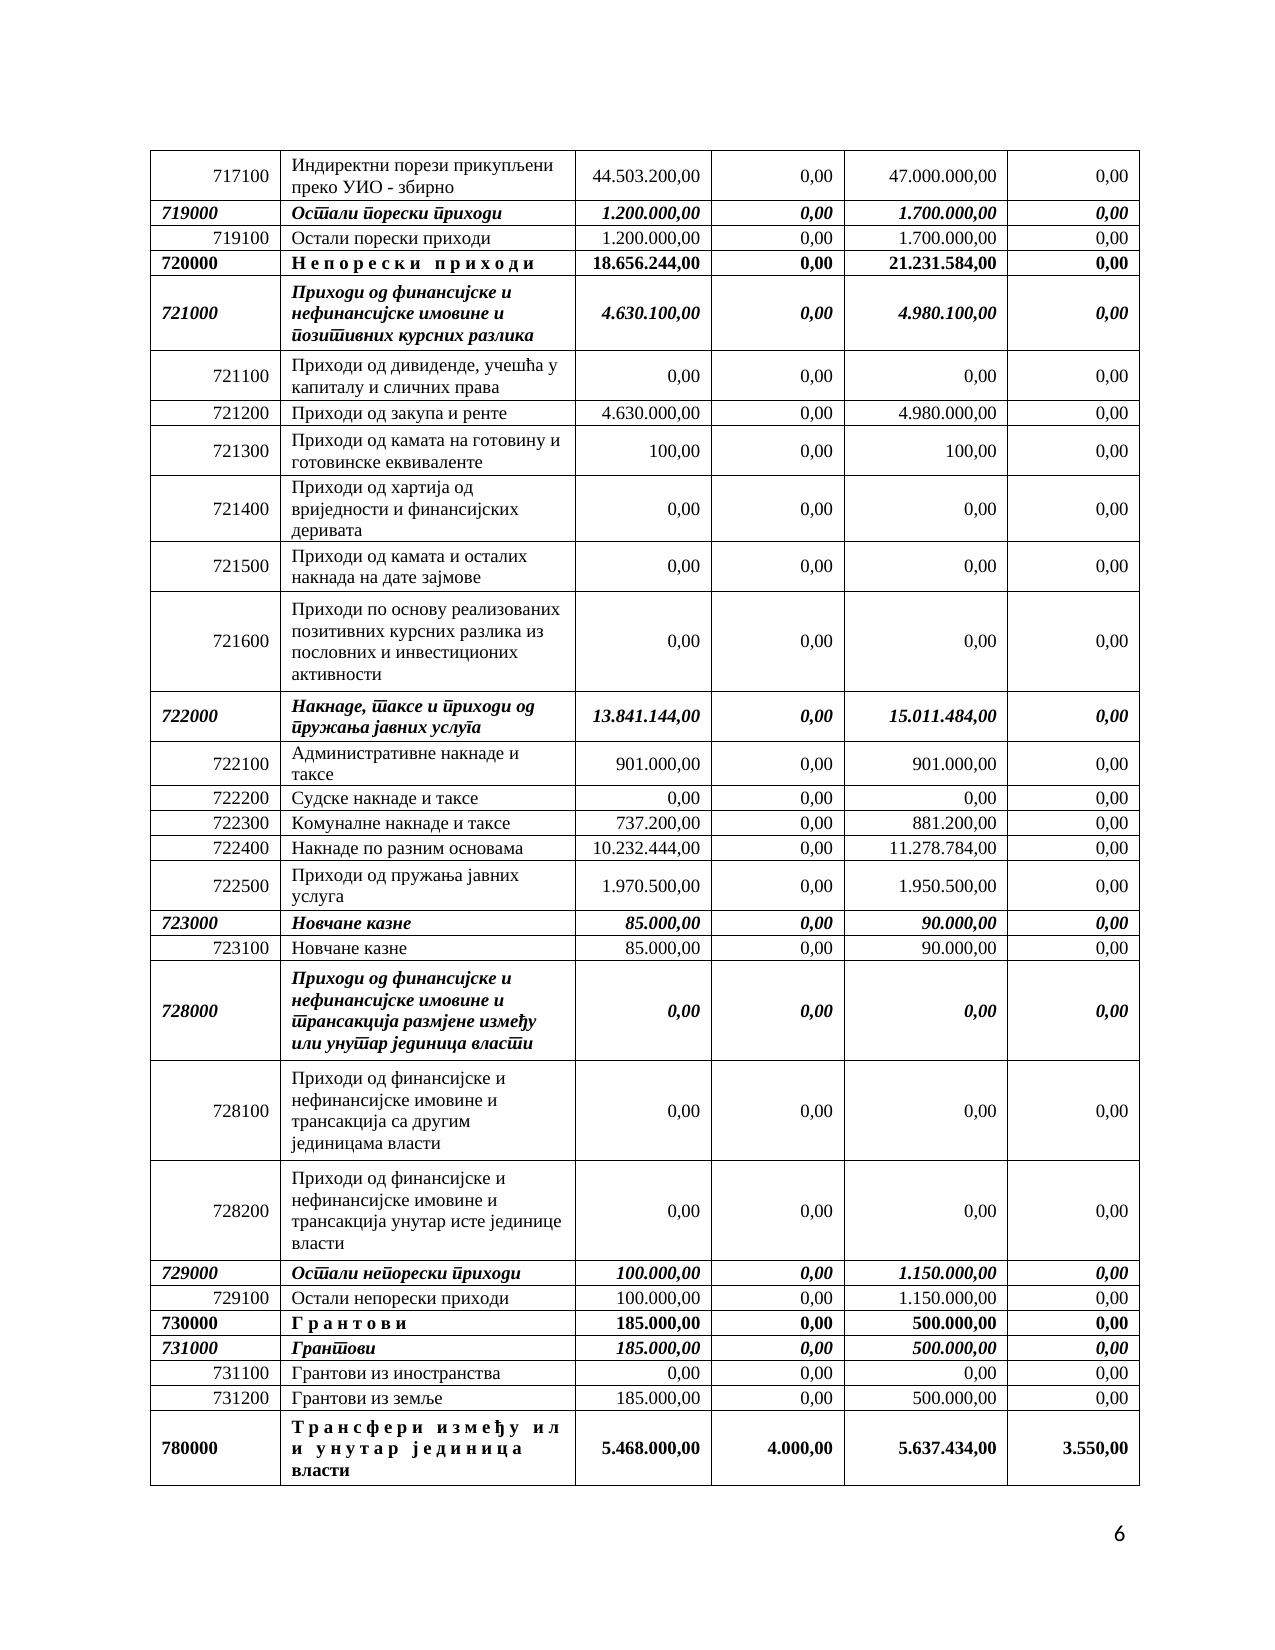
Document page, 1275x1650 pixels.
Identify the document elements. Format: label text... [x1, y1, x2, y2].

table_cell Приходи по основу реализованих позитивних курсних разлика из пословних и инвестиционих активности [281, 592, 575, 691]
table_cell 0,00 [845, 592, 1007, 691]
table_cell 0,00 [712, 542, 844, 591]
table_cell 0,00 [1008, 401, 1139, 425]
table_cell 100,00 [576, 426, 711, 475]
table_cell 722200 [151, 786, 280, 810]
table_cell Индиректни порези прикупљени преко УИО - збирно [281, 151, 575, 200]
table_cell 0,00 [712, 351, 844, 400]
table_cell Приходи од камата на готовину и готовинске еквиваленте [281, 426, 575, 475]
table_cell 0,00 [712, 1286, 844, 1310]
table_cell 0,00 [1008, 742, 1139, 785]
table_cell 722400 [151, 836, 280, 860]
table_cell 721300 [151, 426, 280, 475]
table_cell 0,00 [576, 476, 711, 541]
table_cell 0,00 [712, 836, 844, 860]
table_cell 85.000,00 [576, 911, 711, 935]
table_cell 0,00 [1008, 1311, 1139, 1335]
table_cell 0,00 [712, 692, 844, 741]
table_cell 0,00 [576, 592, 711, 691]
table_cell Г р а н т о в и [281, 1311, 575, 1335]
table_cell 728000 [151, 961, 280, 1060]
table_cell 731200 [151, 1386, 280, 1410]
table_cell 11.278.784,00 [845, 836, 1007, 860]
table_cell 0,00 [712, 201, 844, 225]
table_cell 780000 [151, 1411, 280, 1485]
table_cell 0,00 [1008, 811, 1139, 835]
table_cell 0,00 [845, 542, 1007, 591]
table_cell Приходи од финансијске и нефинансијске имовине и трансакција размјене између или унутар јединица власти [281, 961, 575, 1060]
table_cell 0,00 [576, 1361, 711, 1385]
table_cell 901.000,00 [845, 742, 1007, 785]
table_cell 0,00 [712, 861, 844, 910]
table_cell 0,00 [712, 251, 844, 275]
table_cell 3.550,00 [1008, 1411, 1139, 1485]
table_cell 0,00 [1008, 351, 1139, 400]
table_cell Остали порески приходи [281, 226, 575, 250]
table_cell 0,00 [712, 961, 844, 1060]
table_cell 0,00 [576, 1061, 711, 1160]
table_cell 737.200,00 [576, 811, 711, 835]
table_cell 721600 [151, 592, 280, 691]
table_cell 731100 [151, 1361, 280, 1385]
table_cell 0,00 [712, 1336, 844, 1360]
table_cell 0,00 [712, 401, 844, 425]
table_cell 0,00 [712, 1361, 844, 1385]
table_cell 13.841.144,00 [576, 692, 711, 741]
table_cell 729100 [151, 1286, 280, 1310]
table_cell Судске накнаде и таксе [281, 786, 575, 810]
table_cell Приходи од финансијске и нефинансијске имовине и трансакција унутар исте јединице власти [281, 1161, 575, 1260]
table_cell 723100 [151, 936, 280, 960]
table_cell 15.011.484,00 [845, 692, 1007, 741]
table_cell Приходи од финансијске и нефинансијске имовине и позитивних курсних разлика [281, 276, 575, 350]
table_cell 721100 [151, 351, 280, 400]
table_cell 0,00 [712, 1161, 844, 1260]
table_cell 0,00 [1008, 226, 1139, 250]
table_cell 90.000,00 [845, 911, 1007, 935]
table_cell 0,00 [712, 811, 844, 835]
table_cell 720000 [151, 251, 280, 275]
table_cell 0,00 [576, 1161, 711, 1260]
table_cell Приходи од дивиденде, учешћа у капиталу и сличних права [281, 351, 575, 400]
table_cell 10.232.444,00 [576, 836, 711, 860]
table_cell 0,00 [712, 1061, 844, 1160]
table_cell Новчане казне [281, 911, 575, 935]
table_cell 0,00 [712, 476, 844, 541]
table_cell Т р а н с ф е р и и з м е ђ у и л и у н у т а р ј е д и н и ц а власти [281, 1411, 575, 1485]
table_cell 0,00 [845, 1061, 1007, 1160]
table_cell 901.000,00 [576, 742, 711, 785]
table_cell 728200 [151, 1161, 280, 1260]
table_cell 0,00 [576, 351, 711, 400]
table_cell Остали непорески приходи [281, 1261, 575, 1285]
table_cell 0,00 [1008, 692, 1139, 741]
table_cell 44.503.200,00 [576, 151, 711, 200]
table_cell 0,00 [1008, 861, 1139, 910]
table_cell 500.000,00 [845, 1311, 1007, 1335]
table_cell 729000 [151, 1261, 280, 1285]
table_cell 0,00 [1008, 1161, 1139, 1260]
table_cell 0,00 [712, 276, 844, 350]
table_cell 730000 [151, 1311, 280, 1335]
table_cell 0,00 [712, 786, 844, 810]
table_cell 0,00 [712, 936, 844, 960]
table_cell 0,00 [845, 786, 1007, 810]
table_cell 4.000,00 [712, 1411, 844, 1485]
table_cell Приходи од закупа и ренте [281, 401, 575, 425]
table_cell 90.000,00 [845, 936, 1007, 960]
table_cell 721000 [151, 276, 280, 350]
table_cell 1.970.500,00 [576, 861, 711, 910]
table_cell 1.200.000,00 [576, 226, 711, 250]
table_cell 0,00 [712, 1311, 844, 1335]
table_cell 721500 [151, 542, 280, 591]
table_cell 0,00 [712, 151, 844, 200]
table_cell 0,00 [576, 786, 711, 810]
table_cell 721400 [151, 476, 280, 541]
table_cell 728100 [151, 1061, 280, 1160]
table_cell Приходи од финансијске и нефинансијске имовине и трансакција са другим јединицама власти [281, 1061, 575, 1160]
table_cell 4.980.000,00 [845, 401, 1007, 425]
table_cell 0,00 [845, 476, 1007, 541]
table_cell 0,00 [712, 226, 844, 250]
table_cell 719000 [151, 201, 280, 225]
table_cell 0,00 [1008, 786, 1139, 810]
table_cell Остали порески приходи [281, 201, 575, 225]
table_cell 0,00 [1008, 251, 1139, 275]
table_cell 0,00 [712, 1386, 844, 1410]
table_cell Грантови [281, 1336, 575, 1360]
table_cell 722300 [151, 811, 280, 835]
table_cell 0,00 [576, 961, 711, 1060]
table_cell 185.000,00 [576, 1386, 711, 1410]
table_cell 0,00 [1008, 1336, 1139, 1360]
table_cell 0,00 [845, 961, 1007, 1060]
table_cell 0,00 [712, 742, 844, 785]
table_cell Накнаде по разним основама [281, 836, 575, 860]
table_cell 0,00 [576, 542, 711, 591]
table_cell 1.150.000,00 [845, 1261, 1007, 1285]
table_cell 100.000,00 [576, 1261, 711, 1285]
table_cell 881.200,00 [845, 811, 1007, 835]
table_cell 0,00 [845, 351, 1007, 400]
table_cell 0,00 [712, 911, 844, 935]
table_cell 722000 [151, 692, 280, 741]
table_cell 0,00 [845, 1361, 1007, 1385]
table_cell Накнаде, таксе и приходи од пружања јавних услуга [281, 692, 575, 741]
table_cell Грантови из земље [281, 1386, 575, 1410]
table_cell Административне накнаде и таксе [281, 742, 575, 785]
table_cell Остали непорески приходи [281, 1286, 575, 1310]
table_cell 0,00 [712, 426, 844, 475]
table_cell 5.468.000,00 [576, 1411, 711, 1485]
table_cell 18.656.244,00 [576, 251, 711, 275]
table_cell Приходи од хартија од вриједности и финансијских деривата [281, 476, 575, 541]
table_cell 1.700.000,00 [845, 226, 1007, 250]
table_cell 1.700.000,00 [845, 201, 1007, 225]
table_cell 0,00 [1008, 1061, 1139, 1160]
table_cell Новчане казне [281, 936, 575, 960]
table_cell 4.630.100,00 [576, 276, 711, 350]
table_cell 1.200.000,00 [576, 201, 711, 225]
table_cell Приходи од пружања јавних услуга [281, 861, 575, 910]
table_cell 185.000,00 [576, 1336, 711, 1360]
table_cell 500.000,00 [845, 1386, 1007, 1410]
table_cell 723000 [151, 911, 280, 935]
table_cell 85.000,00 [576, 936, 711, 960]
table_cell Н е п о р е с к и п р и х о д и [281, 251, 575, 275]
table_cell 721200 [151, 401, 280, 425]
table_cell 0,00 [1008, 1361, 1139, 1385]
table_cell 185.000,00 [576, 1311, 711, 1335]
table_cell 21.231.584,00 [845, 251, 1007, 275]
table_cell 731000 [151, 1336, 280, 1360]
table_cell 500.000,00 [845, 1336, 1007, 1360]
table_cell 0,00 [1008, 592, 1139, 691]
table_cell 0,00 [1008, 276, 1139, 350]
table_cell 4.630.000,00 [576, 401, 711, 425]
table_cell 0,00 [712, 1261, 844, 1285]
table_cell 0,00 [712, 592, 844, 691]
table_cell 0,00 [1008, 1386, 1139, 1410]
table_cell 1.150.000,00 [845, 1286, 1007, 1310]
table_cell 717100 [151, 151, 280, 200]
table_cell 719100 [151, 226, 280, 250]
table_cell 0,00 [1008, 542, 1139, 591]
table_cell 1.950.500,00 [845, 861, 1007, 910]
table_cell Грантови из иностранства [281, 1361, 575, 1385]
table_cell Комуналне накнаде и таксе [281, 811, 575, 835]
table_cell 0,00 [1008, 1261, 1139, 1285]
table_cell 722500 [151, 861, 280, 910]
table_cell 722100 [151, 742, 280, 785]
table_cell 0,00 [1008, 911, 1139, 935]
table_cell 0,00 [1008, 426, 1139, 475]
table_cell 5.637.434,00 [845, 1411, 1007, 1485]
table_cell 0,00 [1008, 476, 1139, 541]
table_cell 0,00 [1008, 836, 1139, 860]
table_cell 0,00 [1008, 961, 1139, 1060]
table_cell 47.000.000,00 [845, 151, 1007, 200]
table_cell 0,00 [1008, 936, 1139, 960]
table_cell Приходи од камата и осталих накнада на дате зајмове [281, 542, 575, 591]
table_cell 100,00 [845, 426, 1007, 475]
table_cell 0,00 [1008, 201, 1139, 225]
table_cell 4.980.100,00 [845, 276, 1007, 350]
table_cell 0,00 [845, 1161, 1007, 1260]
table_cell 0,00 [1008, 151, 1139, 200]
table_cell 100.000,00 [576, 1286, 711, 1310]
table_cell 0,00 [1008, 1286, 1139, 1310]
